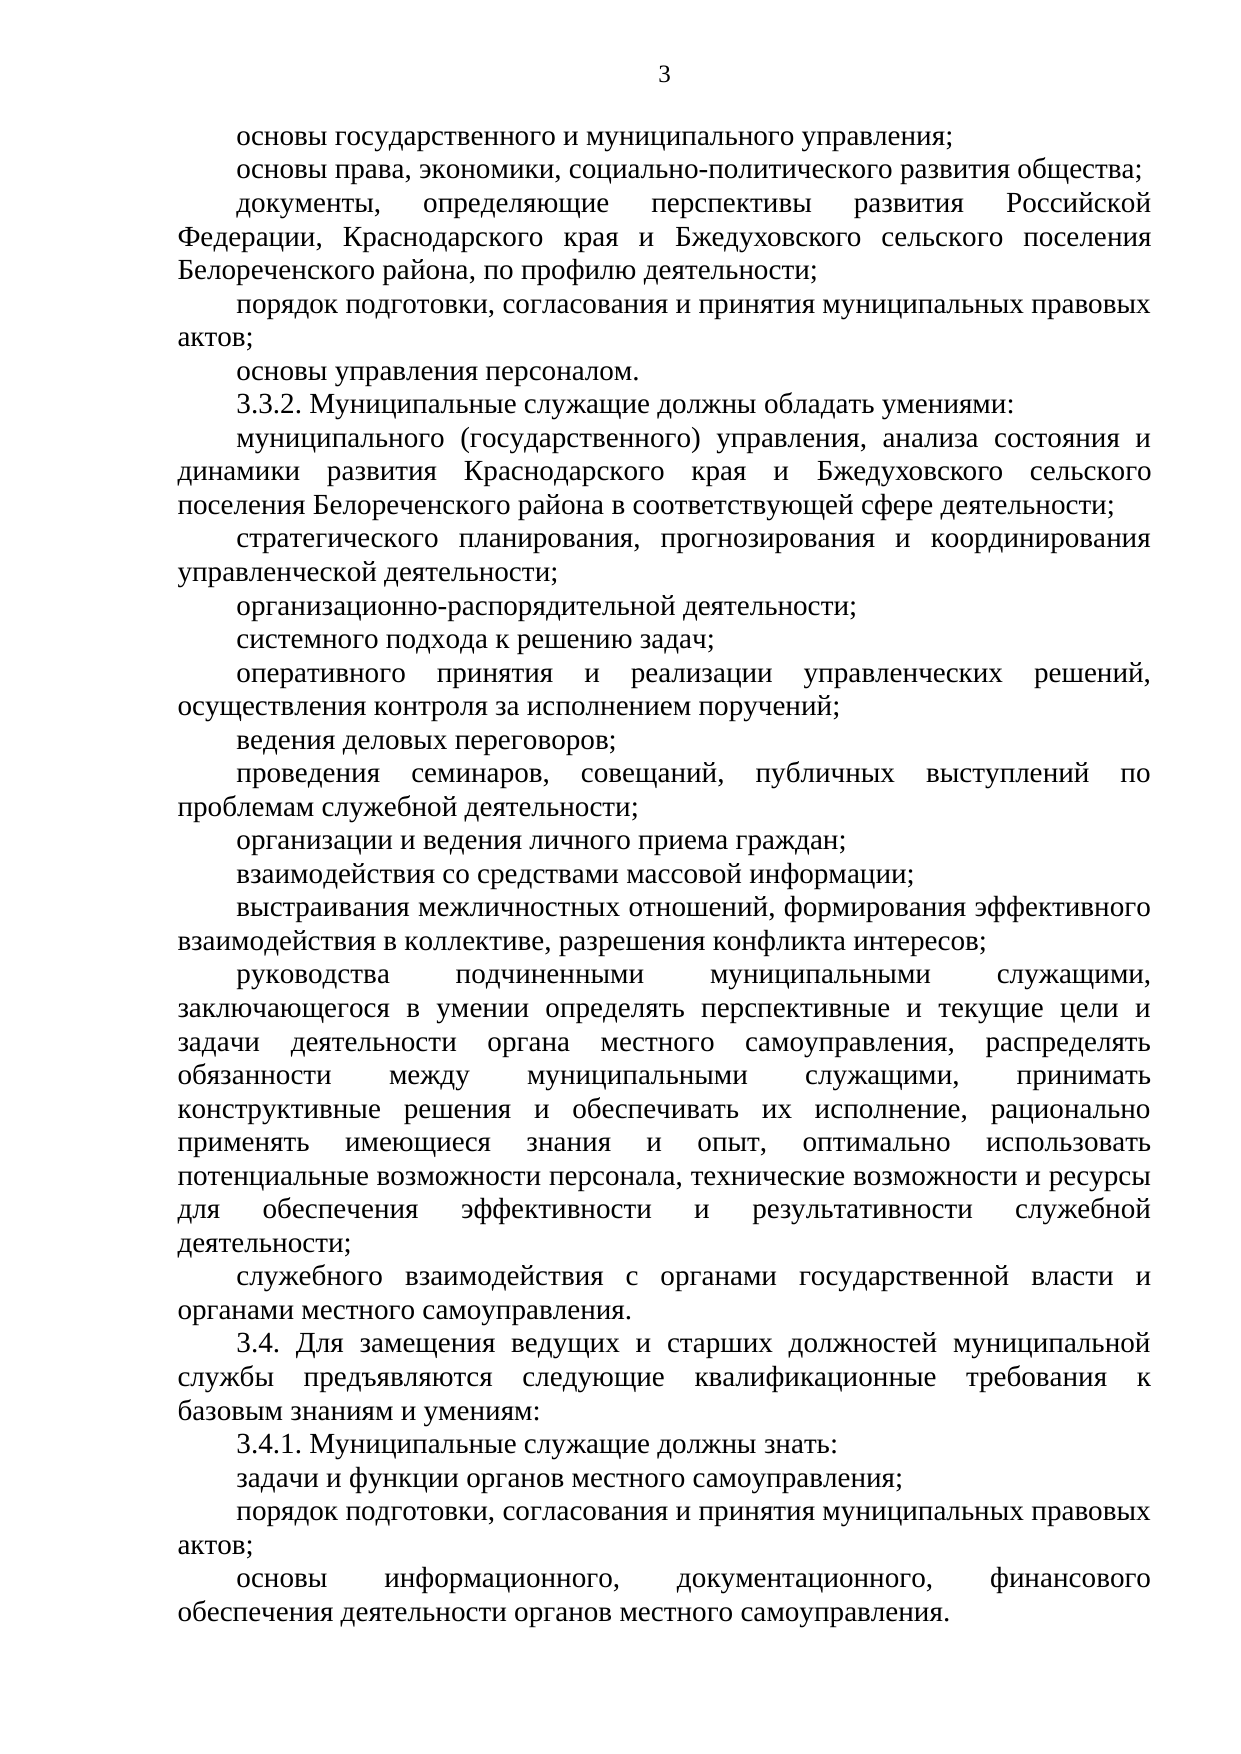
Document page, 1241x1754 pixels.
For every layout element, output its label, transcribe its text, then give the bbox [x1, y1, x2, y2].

text основы права, экономики, социально-политического развития общества; [177, 152, 1152, 185]
text 3.4. Для замещения ведущих и старших должностей муниципальной службы предъявляются следующие квалификационные требования к базовым знаниям и умениям: [177, 1326, 1152, 1426]
text основы информационного, документационного, финансового обеспечения деятельности органов местного самоуправления. [177, 1560, 1152, 1627]
text порядок подготовки, согласования и принятия муниципальных правовых актов; [177, 286, 1152, 353]
text 3.4.1. Муниципальные служащие должны знать: [177, 1426, 1152, 1460]
text задачи и функции органов местного самоуправления; [177, 1460, 1152, 1493]
text оперативного принятия и реализации управленческих решений, осуществления контроля за исполнением поручений; [177, 655, 1152, 722]
text муниципального (государственного) управления, анализа состояния и динамики развития Краснодарского края и Бжедуховского сельского поселения Белореченского района в соответствующей сфере деятельности; [177, 420, 1152, 521]
text 3.3.2. Муниципальные служащие должны обладать умениями: [177, 386, 1152, 420]
text служебного взаимодействия с органами государственной власти и органами местного самоуправления. [177, 1258, 1152, 1326]
text системного подхода к решению задач; [177, 621, 1152, 655]
text руководства подчиненными муниципальными служащими, заключающегося в умении определять перспективные и текущие цели и задачи деятельности органа местного самоуправления, распределять обязанности между муниципальными служащими, принимать конструктивные решения и обеспечивать их исполнение, рационально применять имеющиеся знания и опыт, оптимально использовать потенциальные возможности персонала, технические возможности и ресурсы для обеспечения эффективности и результативности служебной деятельности; [177, 957, 1152, 1258]
text основы государственного и муниципального управления; [177, 118, 1152, 152]
text организационно-распорядительной деятельности; [177, 588, 1152, 621]
text проведения семинаров, совещаний, публичных выступлений по проблемам служебной деятельности; [177, 755, 1152, 822]
text основы управления персоналом. [177, 353, 1152, 386]
text выстраивания межличностных отношений, формирования эффективного взаимодействия в коллективе, разрешения конфликта интересов; [177, 889, 1152, 957]
text стратегического планирования, прогнозирования и координирования управленческой деятельности; [177, 521, 1152, 588]
text ведения деловых переговоров; [177, 722, 1152, 755]
text документы, определяющие перспективы развития Российской Федерации, Краснодарского края и Бжедуховского сельского поселения Белореченского района, по профилю деятельности; [177, 185, 1152, 286]
text порядок подготовки, согласования и принятия муниципальных правовых актов; [177, 1493, 1152, 1560]
text взаимодействия со средствами массовой информации; [177, 856, 1152, 889]
text организации и ведения личного приема граждан; [177, 822, 1152, 856]
